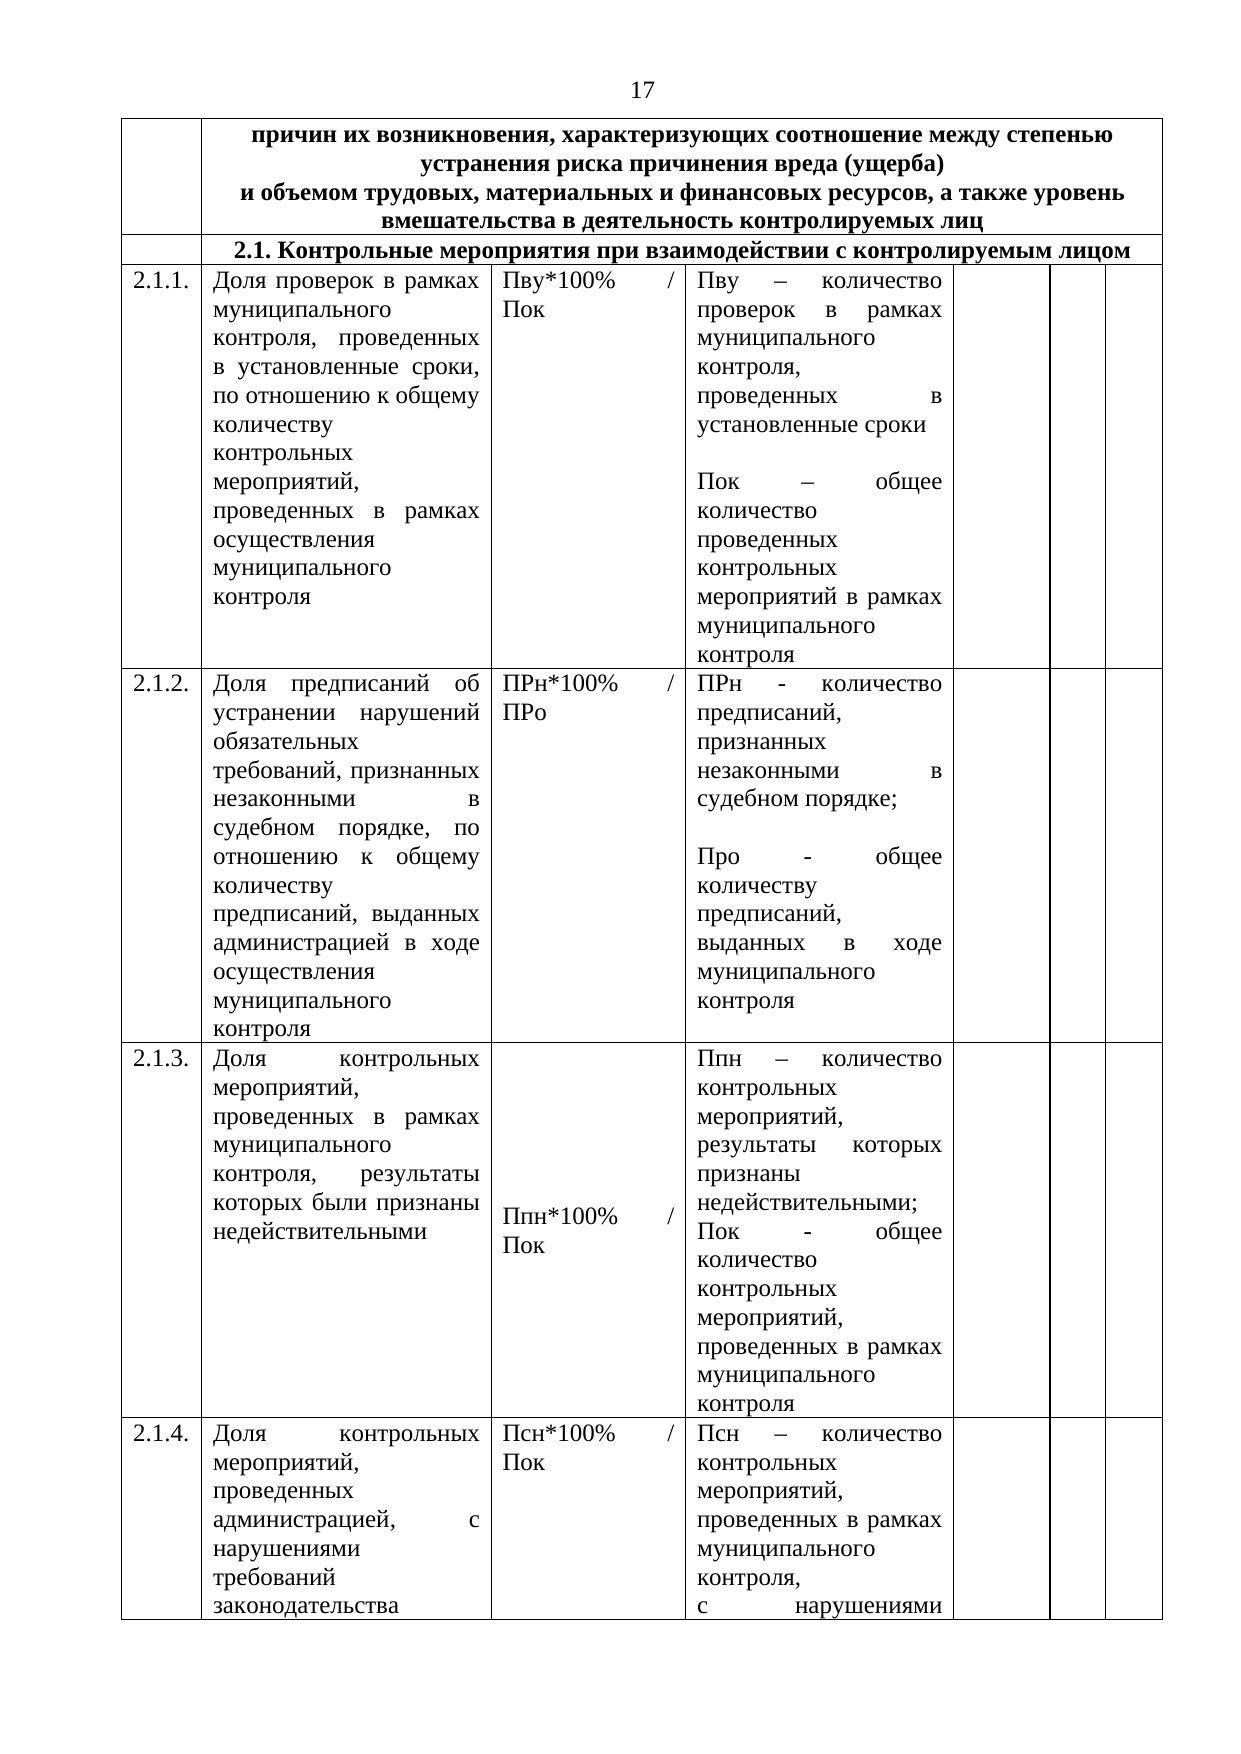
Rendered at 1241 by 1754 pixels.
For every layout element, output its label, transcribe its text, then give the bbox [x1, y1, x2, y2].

table_cell ПРн - количество предписаний, признанных незаконными в судебном порядке; Про - общее количеству предписаний, выданных в ходе муниципального контроля [686, 669, 953, 1042]
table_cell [686, 1418, 953, 1619]
table_cell [1106, 1043, 1162, 1417]
table_cell [954, 1043, 1049, 1417]
table_cell 2 [122, 119, 201, 234]
table_cell Ппн*100% / Пок [492, 1043, 685, 1417]
table_cell [1051, 265, 1105, 667]
table_cell 2.1.1. [122, 265, 201, 667]
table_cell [202, 119, 1162, 234]
table_cell [1051, 669, 1105, 1042]
table_cell [1106, 669, 1162, 1042]
table_cell Доля проверок в рамках муниципального контроля, проведенных в установленные сроки, по отношению к общему количеству контрольных мероприятий, проведенных в рамках осуществления муниципального контроля [202, 265, 491, 667]
table_cell 2.1.2. [122, 669, 201, 1042]
table_cell Пву – количество проверок в рамках муниципального контроля, проведенных в установленные сроки Пок – общее количество проведенных контрольных мероприятий в рамках муниципального контроля [686, 265, 953, 667]
table_cell [1051, 1043, 1105, 1417]
table_cell [954, 669, 1049, 1042]
table_cell [1051, 1418, 1105, 1619]
table_cell Псн*100% / Пок [492, 1418, 685, 1619]
table_cell [954, 265, 1049, 667]
table_cell 2.1.3. [122, 1043, 201, 1417]
table_cell Ппн – количество контрольных мероприятий, результаты которых признаны недействительными; Пок - общее количество контрольных мероприятий, проведенных в рамках муниципального контроля [686, 1043, 953, 1417]
table_cell [122, 235, 201, 264]
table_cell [202, 1418, 491, 1619]
table_cell Доля контрольных мероприятий, проведенных в рамках муниципального контроля, результаты которых были признаны недействительными [202, 1043, 491, 1417]
table_cell [954, 1418, 1049, 1619]
table_cell 2.1.4. [122, 1418, 201, 1619]
table_cell Пву*100% / Пок [492, 265, 685, 667]
table_cell ПРн*100% / ПРо [492, 669, 685, 1042]
table_cell [1106, 265, 1162, 667]
table_cell [1106, 1418, 1162, 1619]
table_cell 2.1. Контрольные мероприятия при взаимодействии с контролируемым лицом [202, 235, 1162, 264]
table_cell Доля предписаний об устранении нарушений обязательных требований, признанных незаконными в судебном порядке, по отношению к общему количеству предписаний, выданных администрацией в ходе осуществления муниципального контроля [202, 669, 491, 1042]
